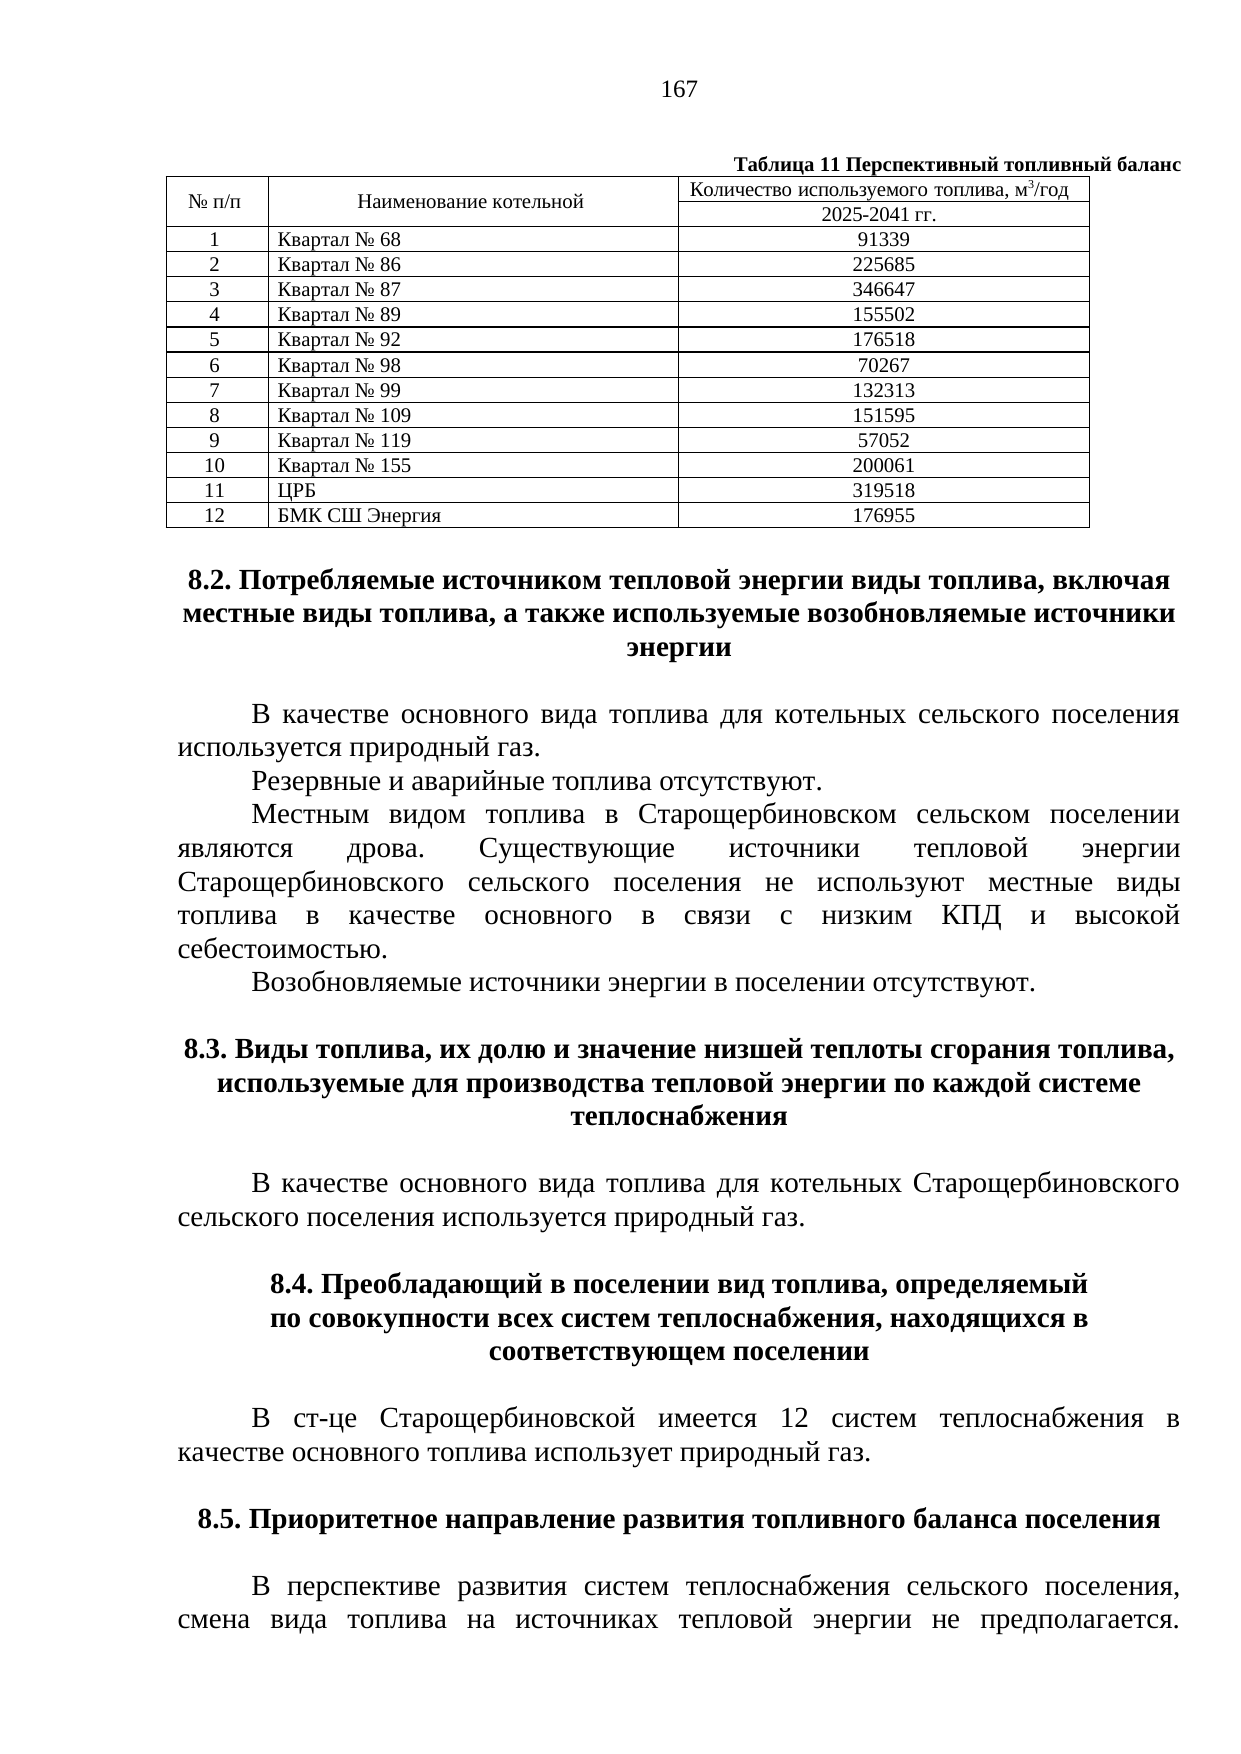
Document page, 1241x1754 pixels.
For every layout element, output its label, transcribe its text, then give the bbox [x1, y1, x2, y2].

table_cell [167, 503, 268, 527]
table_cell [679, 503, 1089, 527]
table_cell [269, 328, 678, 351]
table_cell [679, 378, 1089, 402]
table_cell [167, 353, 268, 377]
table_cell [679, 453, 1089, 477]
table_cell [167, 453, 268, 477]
text 8.3. Виды топлива, их долю и значение низшей теплоты сгорания топлива, используемые для производства тепловой энергии по каждой системе [177, 1031, 1181, 1098]
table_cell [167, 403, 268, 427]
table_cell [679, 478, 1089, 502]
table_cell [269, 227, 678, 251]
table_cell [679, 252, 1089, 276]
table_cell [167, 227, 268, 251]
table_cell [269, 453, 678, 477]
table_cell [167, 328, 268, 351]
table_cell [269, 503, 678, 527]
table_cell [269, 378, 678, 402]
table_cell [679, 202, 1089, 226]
text Таблица 11 Перспективный топливный баланс [177, 152, 1181, 176]
text Местным видом топлива в Старощербиновском сельском поселении являются дрова. Существующие источники тепловой энергии Старощербиновского сельского поселения не используют местные виды топлива в качестве основного в связи с низким КПД и высокой себестоимостью. [177, 797, 1181, 964]
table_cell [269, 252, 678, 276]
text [177, 1568, 1181, 1635]
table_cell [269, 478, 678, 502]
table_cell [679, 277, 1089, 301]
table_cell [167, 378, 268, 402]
text В качестве основного вида топлива для котельных сельского поселения используется природный газ. [177, 696, 1181, 763]
text теплоснабжения [177, 1098, 1181, 1132]
text 8.2. Потребляемые источником тепловой энергии виды топлива, включая местные виды топлива, а также используемые возобновляемые источники энергии [177, 562, 1181, 662]
text В качестве основного вида топлива для котельных Старощербиновского сельского поселения используется природный газ. [177, 1166, 1181, 1233]
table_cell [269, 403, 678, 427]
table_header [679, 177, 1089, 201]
text В ст-це Старощербиновской имеется 12 систем теплоснабжения в качестве основного топлива использует природный газ. [177, 1400, 1181, 1467]
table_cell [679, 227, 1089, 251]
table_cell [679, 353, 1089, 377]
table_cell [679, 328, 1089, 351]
text 8.5. Приоритетное направление развития топливного баланса поселения [177, 1501, 1181, 1534]
text по совокупности всех систем теплоснабжения, находящихся в соответствующем поселении [177, 1300, 1181, 1367]
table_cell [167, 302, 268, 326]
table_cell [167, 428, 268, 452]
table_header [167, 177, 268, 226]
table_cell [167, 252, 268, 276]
text Возобновляемые источники энергии в поселении отсутствуют. [177, 964, 1181, 998]
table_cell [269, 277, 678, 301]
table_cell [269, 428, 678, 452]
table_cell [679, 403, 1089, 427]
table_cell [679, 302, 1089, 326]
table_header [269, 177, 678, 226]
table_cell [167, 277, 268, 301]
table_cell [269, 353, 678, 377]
text 8.4. Преобладающий в поселении вид топлива, определяемый [177, 1266, 1181, 1300]
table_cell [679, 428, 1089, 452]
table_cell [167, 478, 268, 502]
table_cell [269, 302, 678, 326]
text Резервные и аварийные топлива отсутствуют. [177, 763, 1181, 797]
